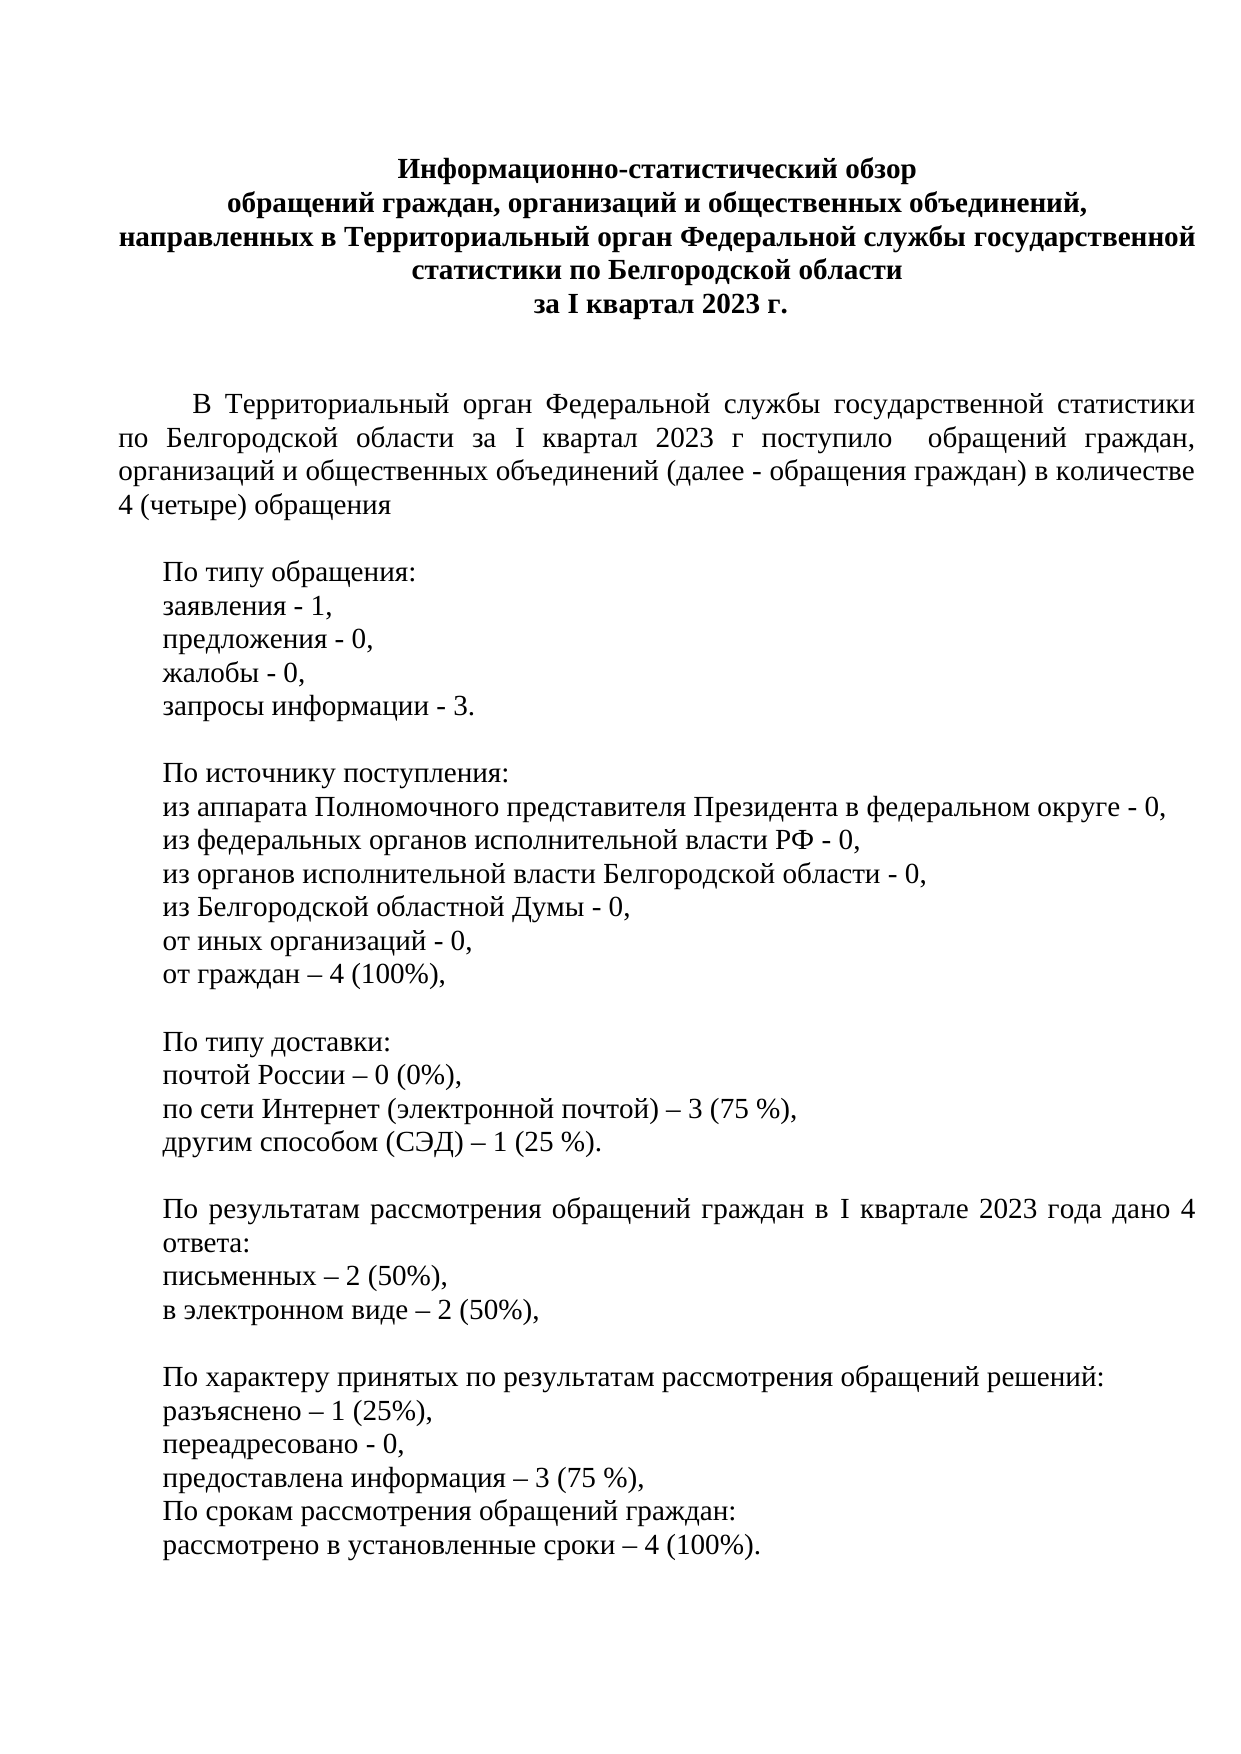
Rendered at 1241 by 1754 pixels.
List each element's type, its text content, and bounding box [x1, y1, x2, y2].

text почтой России – 0 (0%), [118, 1057, 1196, 1091]
text По характеру принятых по результатам рассмотрения обращений решений: [118, 1359, 1196, 1393]
text запросы информации - 3. [118, 688, 1196, 722]
text от иных организаций - 0, [118, 923, 1196, 957]
text разъяснено – 1 (25%), [118, 1393, 1196, 1426]
text из федеральных органов исполнительной власти РФ - 0, [118, 822, 1196, 856]
text из аппарата Полномочного представителя Президента в федеральном округе - 0, [118, 789, 1196, 822]
text По типу обращения: [118, 554, 1196, 588]
text рассмотрено в установленные сроки – 4 (100%). [118, 1527, 1196, 1560]
text направленных в Территориальный орган Федеральной службы государственной статистики по Белгородской области [118, 219, 1196, 286]
text В Территориальный орган Федеральной службы государственной статистики по Белгородской области за I квартал 2023 г поступило обращений граждан, организаций и общественных объединений (далее - обращения граждан) в количестве 4 (четыре) обращения [118, 386, 1196, 521]
text переадресовано - 0, [118, 1426, 1196, 1460]
text за I квартал 2023 г. [118, 286, 1196, 319]
text заявления - 1, [118, 588, 1196, 621]
text письменных – 2 (50%), [118, 1258, 1196, 1292]
text в электронном виде – 2 (50%), [118, 1292, 1196, 1326]
text от граждан – 4 (100%), [118, 957, 1196, 990]
text Информационно-статистический обзор [118, 152, 1196, 185]
text предложения - 0, [118, 621, 1196, 655]
text из органов исполнительной власти Белгородской области - 0, [118, 856, 1196, 889]
text из Белгородской областной Думы - 0, [118, 889, 1196, 923]
text По источнику поступления: [118, 755, 1196, 789]
text По результатам рассмотрения обращений граждан в I квартале 2023 года дано 4 ответа: [162, 1191, 1196, 1258]
text По срокам рассмотрения обращений граждан: [118, 1493, 1196, 1527]
text По типу доставки: [118, 1024, 1196, 1057]
text жалобы - 0, [118, 655, 1196, 688]
text обращений граждан, организаций и общественных объединений, [118, 185, 1196, 219]
text по сети Интернет (электронной почтой) – 3 (75 %), [118, 1091, 1196, 1124]
text предоставлена информация – 3 (75 %), [118, 1460, 1196, 1493]
text другим способом (СЭД) – 1 (25 %). [118, 1124, 1196, 1158]
